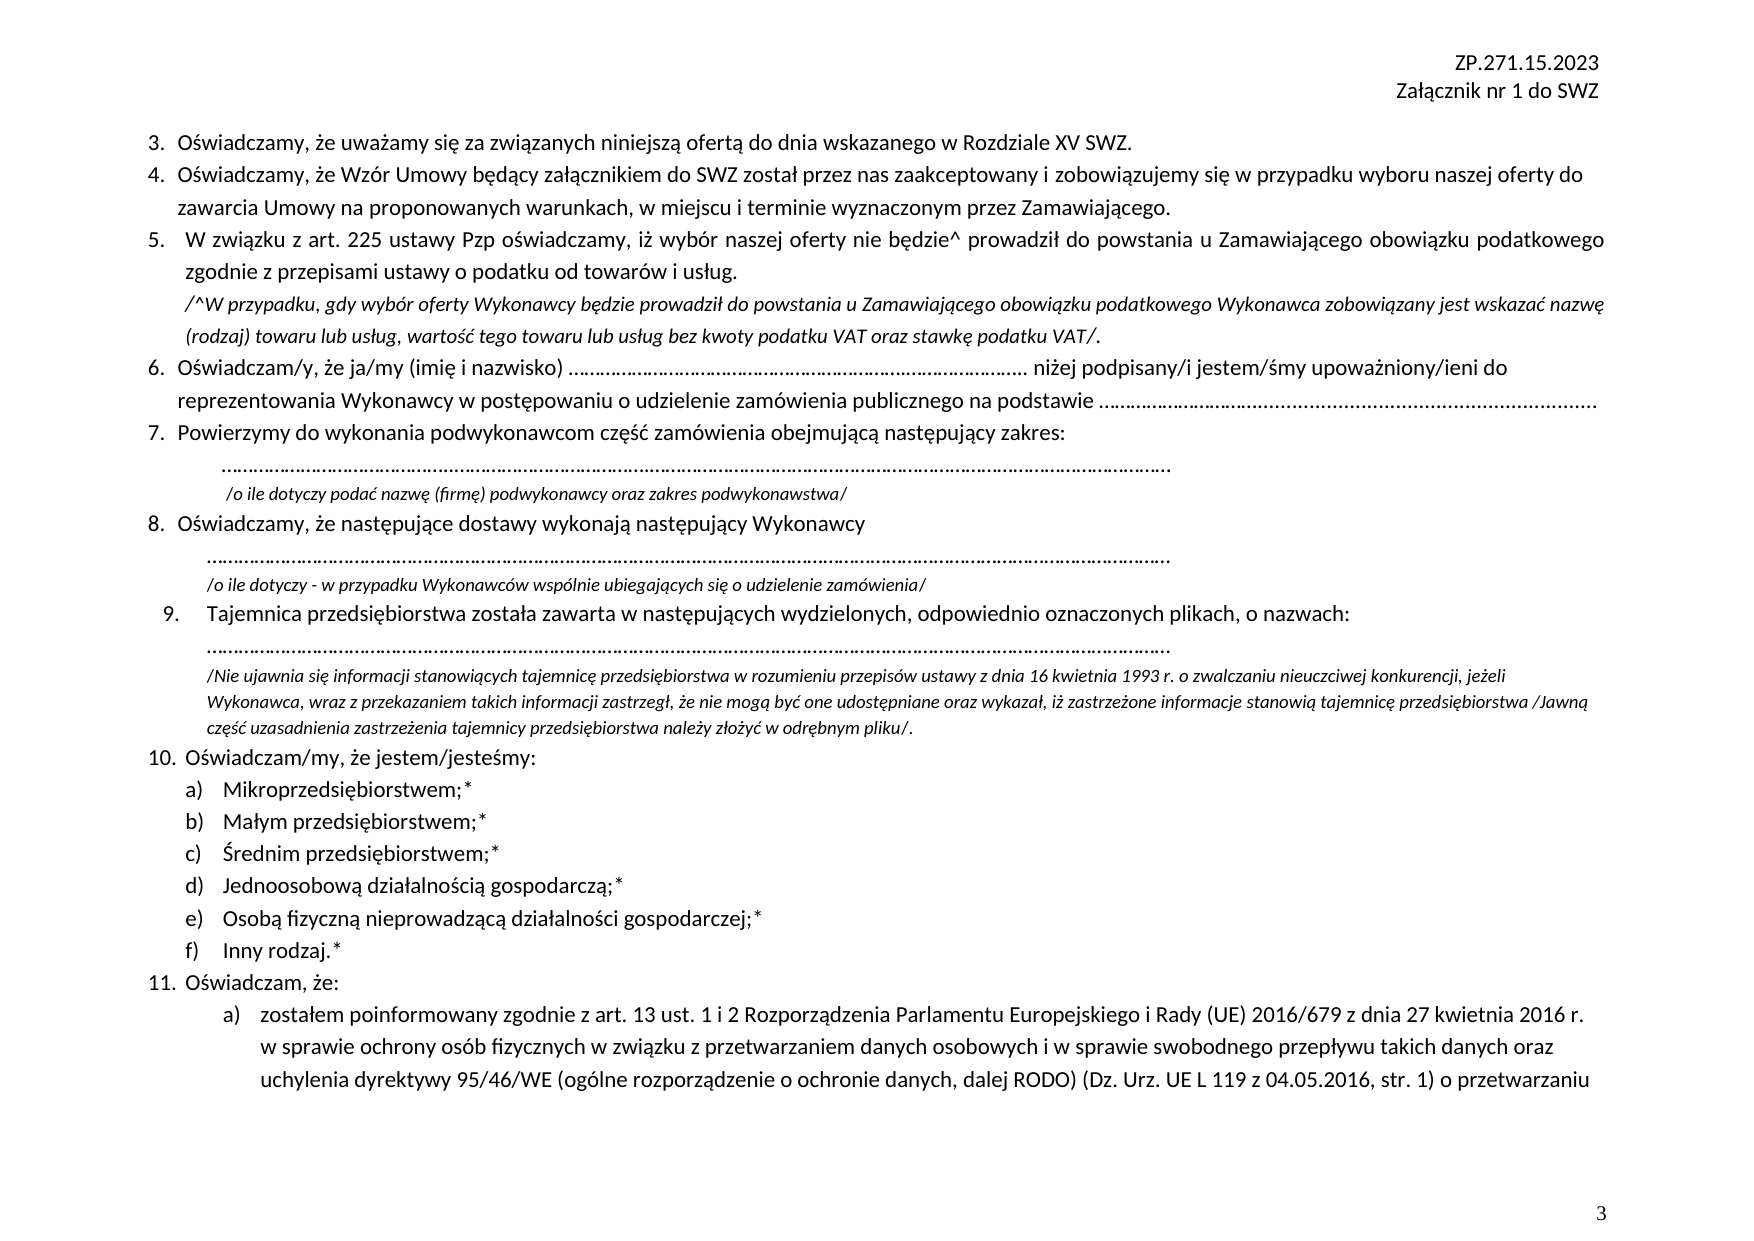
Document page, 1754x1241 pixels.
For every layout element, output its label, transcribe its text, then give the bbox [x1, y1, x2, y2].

list Oświadczamy, że następujące dostawy wykonają następujący Wykonawcy [148, 509, 1606, 537]
text /o ile dotyczy - w przypadku Wykonawców wspólnie ubiegających się o udzielenie zamówienia/ [177, 573, 1606, 596]
text /Nie ujawnia się informacji stanowiących tajemnicę przedsiębiorstwa w rozumieniu przepisów ustawy z dnia 16 kwietnia 1993 r. o zwalczaniu nieuczciwej konkurencji, jeżeli Wykonawca, wraz z przekazaniem takich informacji zastrzegł, że nie mogą być one udostępniane oraz wykazał, iż zastrzeżone informacje stanowią tajemnicę przedsiębiorstwa /Jawną część uzasadnienia zastrzeżenia tajemnicy przedsiębiorstwa należy złożyć w odrębnym pliku/. [207, 664, 1606, 739]
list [223, 1000, 1606, 1093]
list Inny rodzaj.* [185, 936, 1606, 964]
list Oświadczam/y, że ja/my (imię i nazwisko) ……………………………………………………….………………….. niżej podpisany/i jestem/śmy upoważniony/ieni do reprezentowania Wykonawcy w postępowaniu o udzielenie zamówienia publicznego na podstawie …………………………........................................................... [148, 353, 1606, 414]
text /^W przypadku, gdy wybór oferty Wykonawcy będzie prowadził do powstania u Zamawiającego obowiązku podatkowego Wykonawca zobowiązany jest wskazać nazwę (rodzaj) towaru lub usług, wartość tego towaru lub usług bez kwoty podatku VAT oraz stawkę podatku VAT/. [185, 289, 1606, 349]
list Osobą fizyczną nieprowadzącą działalności gospodarczej;* [185, 904, 1606, 932]
text ………………………………………………………………………………………………………………………………………………………………… [148, 541, 1606, 569]
list Tajemnica przedsiębiorstwa została zawarta w następujących wydzielonych, odpowiednio oznaczonych plikach, o nazwach: ………………………………………………………………………………………………………………………………………………………………… [162, 599, 1606, 659]
list Oświadczamy, że uważamy się za związanych niniejszą ofertą do dnia wskazanego w Rozdziale XV SWZ. [148, 128, 1606, 156]
text ……………………………………..……………………………….……………………………………………………………………………………… [177, 450, 1606, 478]
list Powierzymy do wykonania podwykonawcom część zamówienia obejmującą następujący zakres: [148, 418, 1606, 446]
list Oświadczamy, że Wzór Umowy będący załącznikiem do SWZ został przez nas zaakceptowany i zobowiązujemy się w przypadku wyboru naszej oferty do zawarcia Umowy na proponowanych warunkach, w miejscu i terminie wyznaczonym przez Zamawiającego. [148, 160, 1606, 221]
list W związku z art. 225 ustawy Pzp oświadczamy, iż wybór naszej oferty nie będzie^ prowadził do powstania u Zamawiającego obowiązku podatkowego zgodnie z przepisami ustawy o podatku od towarów i usług. [148, 225, 1606, 285]
list Jednoosobową działalnością gospodarczą;* [185, 872, 1606, 899]
list Małym przedsiębiorstwem;* [185, 807, 1606, 835]
list Oświadczam, że: [148, 968, 1606, 996]
list Mikroprzedsiębiorstwem;* [185, 775, 1606, 803]
text /o ile dotyczy podać nazwę (firmę) podwykonawcy oraz zakres podwykonawstwa/ [177, 482, 1606, 505]
list Oświadczam/my, że jestem/jesteśmy: [148, 743, 1606, 771]
list Średnim przedsiębiorstwem;* [185, 839, 1606, 867]
